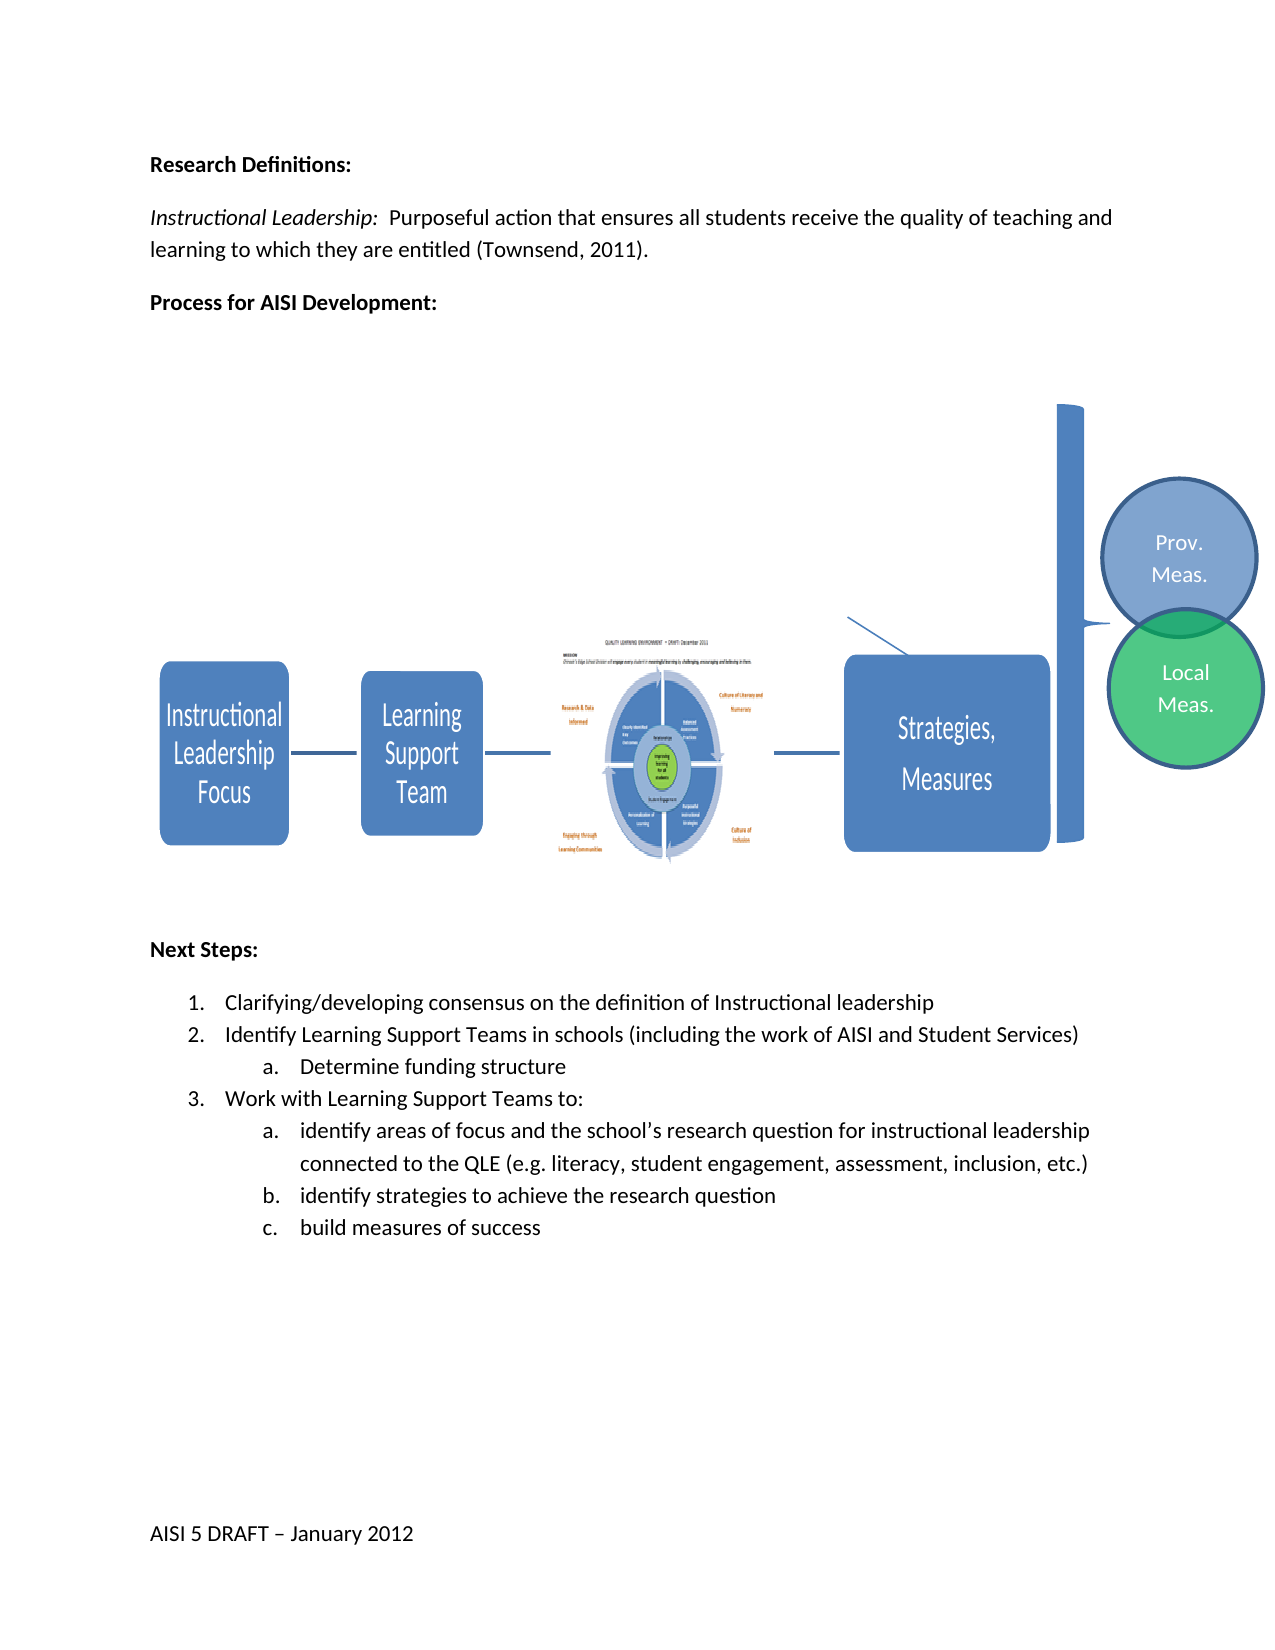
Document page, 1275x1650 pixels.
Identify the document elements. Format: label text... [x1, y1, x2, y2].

list Determine funding structure [262, 1052, 1125, 1080]
list identify strategies to achieve the research question [262, 1181, 1125, 1209]
list build measures of success [262, 1213, 1125, 1241]
list Work with Learning Support Teams to: [187, 1084, 1125, 1112]
list Identify Learning Support Teams in schools (including the work of AISI and Student Services) [187, 1020, 1125, 1048]
text Instructional Leadership: Purposeful action that ensures all students receive the quality of teaching and learning to which they are entitled (Townsend, 2011). [150, 203, 1125, 263]
picture [555, 637, 771, 869]
list Process for AISI Development: [150, 288, 1125, 316]
list Clarifying/developing consensus on the definition of Instructional leadership [187, 988, 1125, 1016]
text Next Steps: [150, 935, 1125, 963]
list identify areas of focus and the school’s research question for instructional leadership connected to the QLE (e.g. literacy, student engagement, assessment, inclusion, etc.) [262, 1117, 1125, 1177]
text Research Definitions: [150, 150, 1125, 178]
